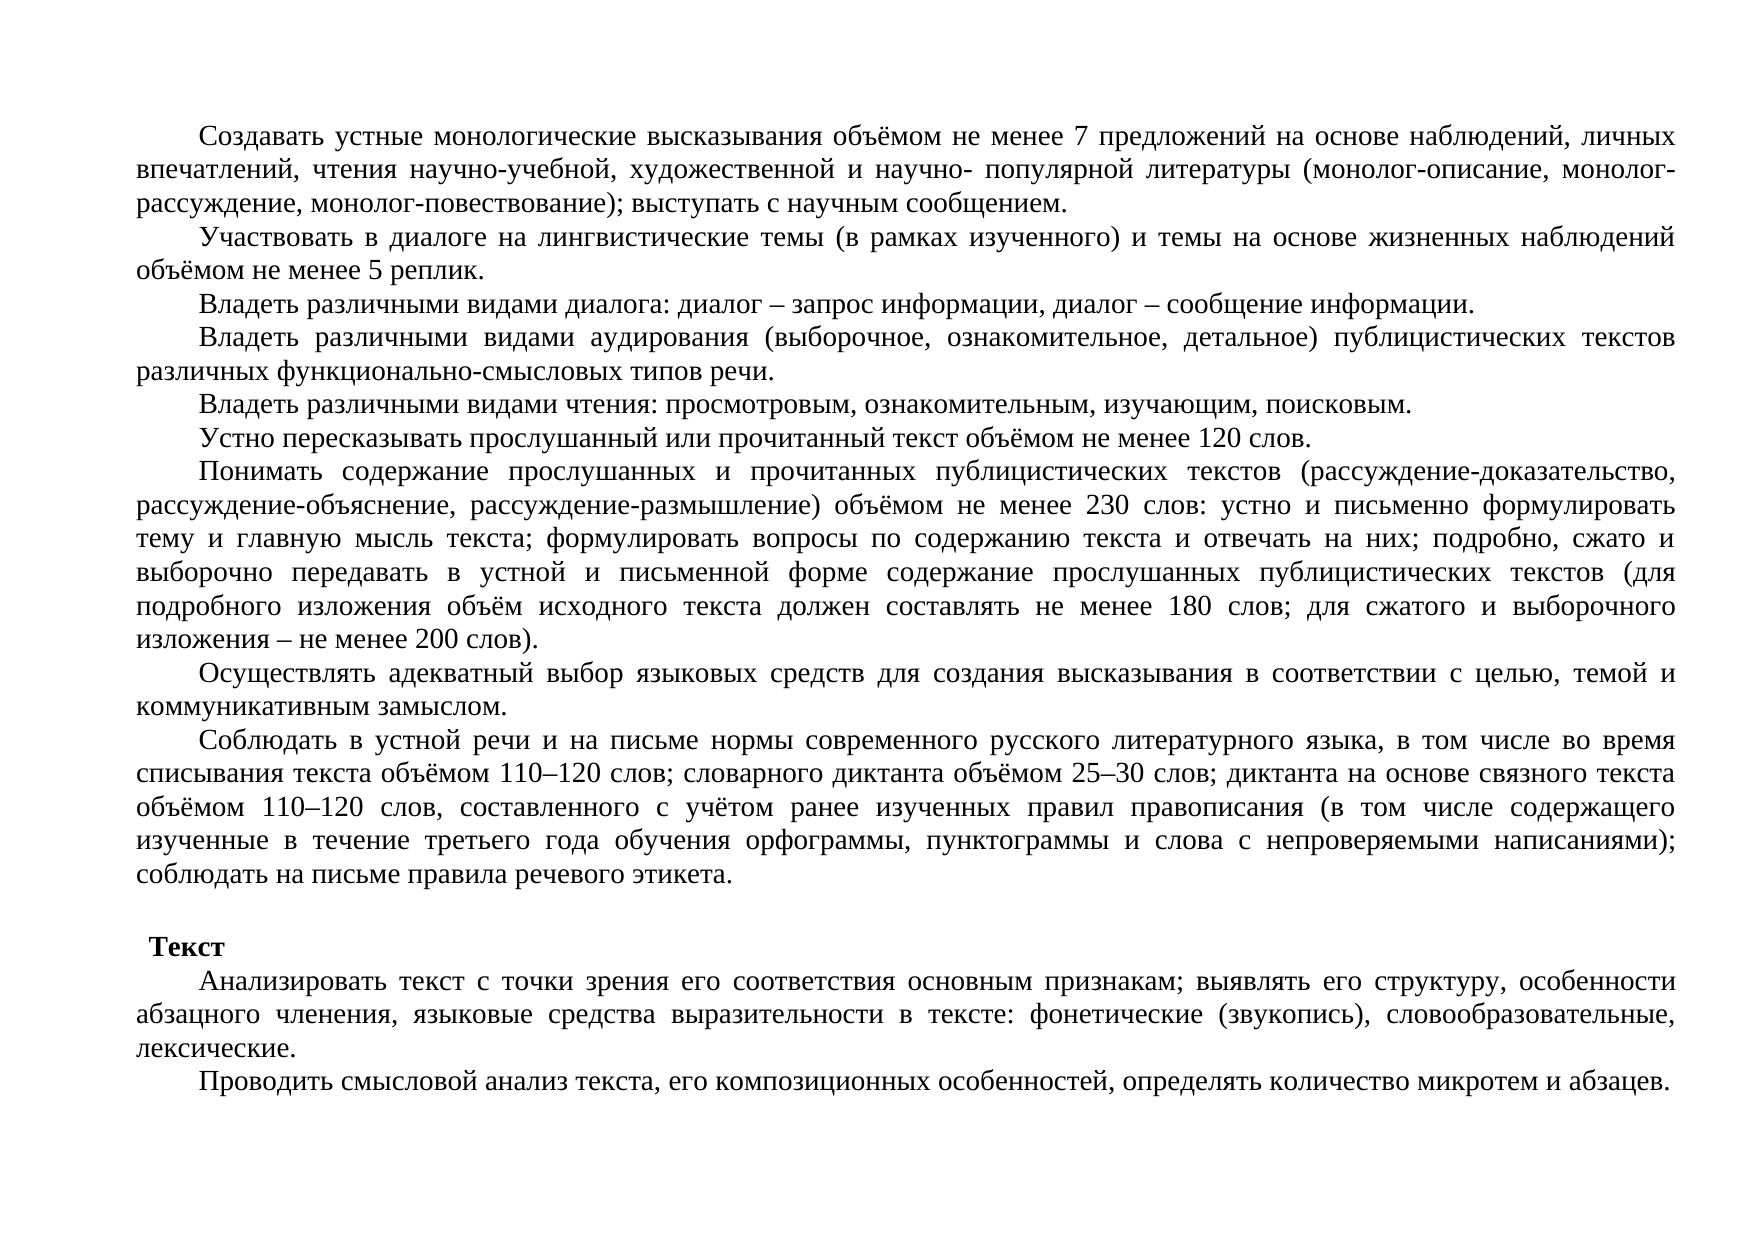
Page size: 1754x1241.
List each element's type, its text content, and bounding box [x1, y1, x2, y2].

text Текст [148, 929, 1677, 963]
text Осуществлять адекватный выбор языковых средств для создания высказывания в соответствии с целью, темой и коммуникативным замыслом. [136, 655, 1677, 722]
text Участвовать в диалоге на лингвистические темы (в рамках изученного) и темы на основе жизненных наблюдений объёмом не менее 5 реплик. [136, 219, 1677, 286]
text Понимать содержание прослушанных и прочитанных публицистических текстов (рассуждение-доказательство, рассуждение-объяснение, рассуждение-размышление) объёмом не менее 230 слов: устно и письменно формулировать тему и главную мысль текста; формулировать вопросы по содержанию текста и отвечать на них; подробно, сжато и выборочно передавать в устной и письменной форме содержание прослушанных публицистических текстов (для подробного изложения объём исходного текста должен составлять не менее 180 слов; для сжатого и выборочного изложения – не менее 200 слов). [136, 453, 1677, 655]
text Проводить смысловой анализ текста, его композиционных особенностей, определять количество микротем и абзацев. [136, 1063, 1677, 1097]
text Устно пересказывать прослушанный или прочитанный текст объёмом не менее 120 слов. [136, 420, 1677, 453]
text Владеть различными видами аудирования (выборочное, ознакомительное, детальное) публицистических текстов различных функционально-смысловых типов речи. [136, 319, 1677, 386]
text Владеть различными видами диалога: диалог – запрос информации, диалог – сообщение информации. [136, 286, 1677, 319]
text Соблюдать в устной речи и на письме нормы современного русского литературного языка, в том числе во время списывания текста объёмом 110–120 слов; словарного диктанта объёмом 25–30 слов; диктанта на основе связного текста объёмом 110–120 слов, составленного с учётом ранее изученных правил правописания (в том числе содержащего изученные в течение третьего года обучения орфограммы, пунктограммы и слова с непроверяемыми написаниями); соблюдать на письме правила речевого этикета. [136, 722, 1677, 889]
text Анализировать текст с точки зрения его соответствия основным признакам; выявлять его структуру, особенности абзацного членения, языковые средства выразительности в тексте: фонетические (звукопись), словообразовательные, лексические. [136, 963, 1677, 1063]
text Создавать устные монологические высказывания объёмом не менее 7 предложений на основе наблюдений, личных впечатлений, чтения научно-учебной, художественной и научно- популярной литературы (монолог-описание, монолог-рассуждение, монолог-повествование); выступать с научным сообщением. [136, 118, 1677, 219]
text Владеть различными видами чтения: просмотровым, ознакомительным, изучающим, поисковым. [136, 386, 1677, 420]
